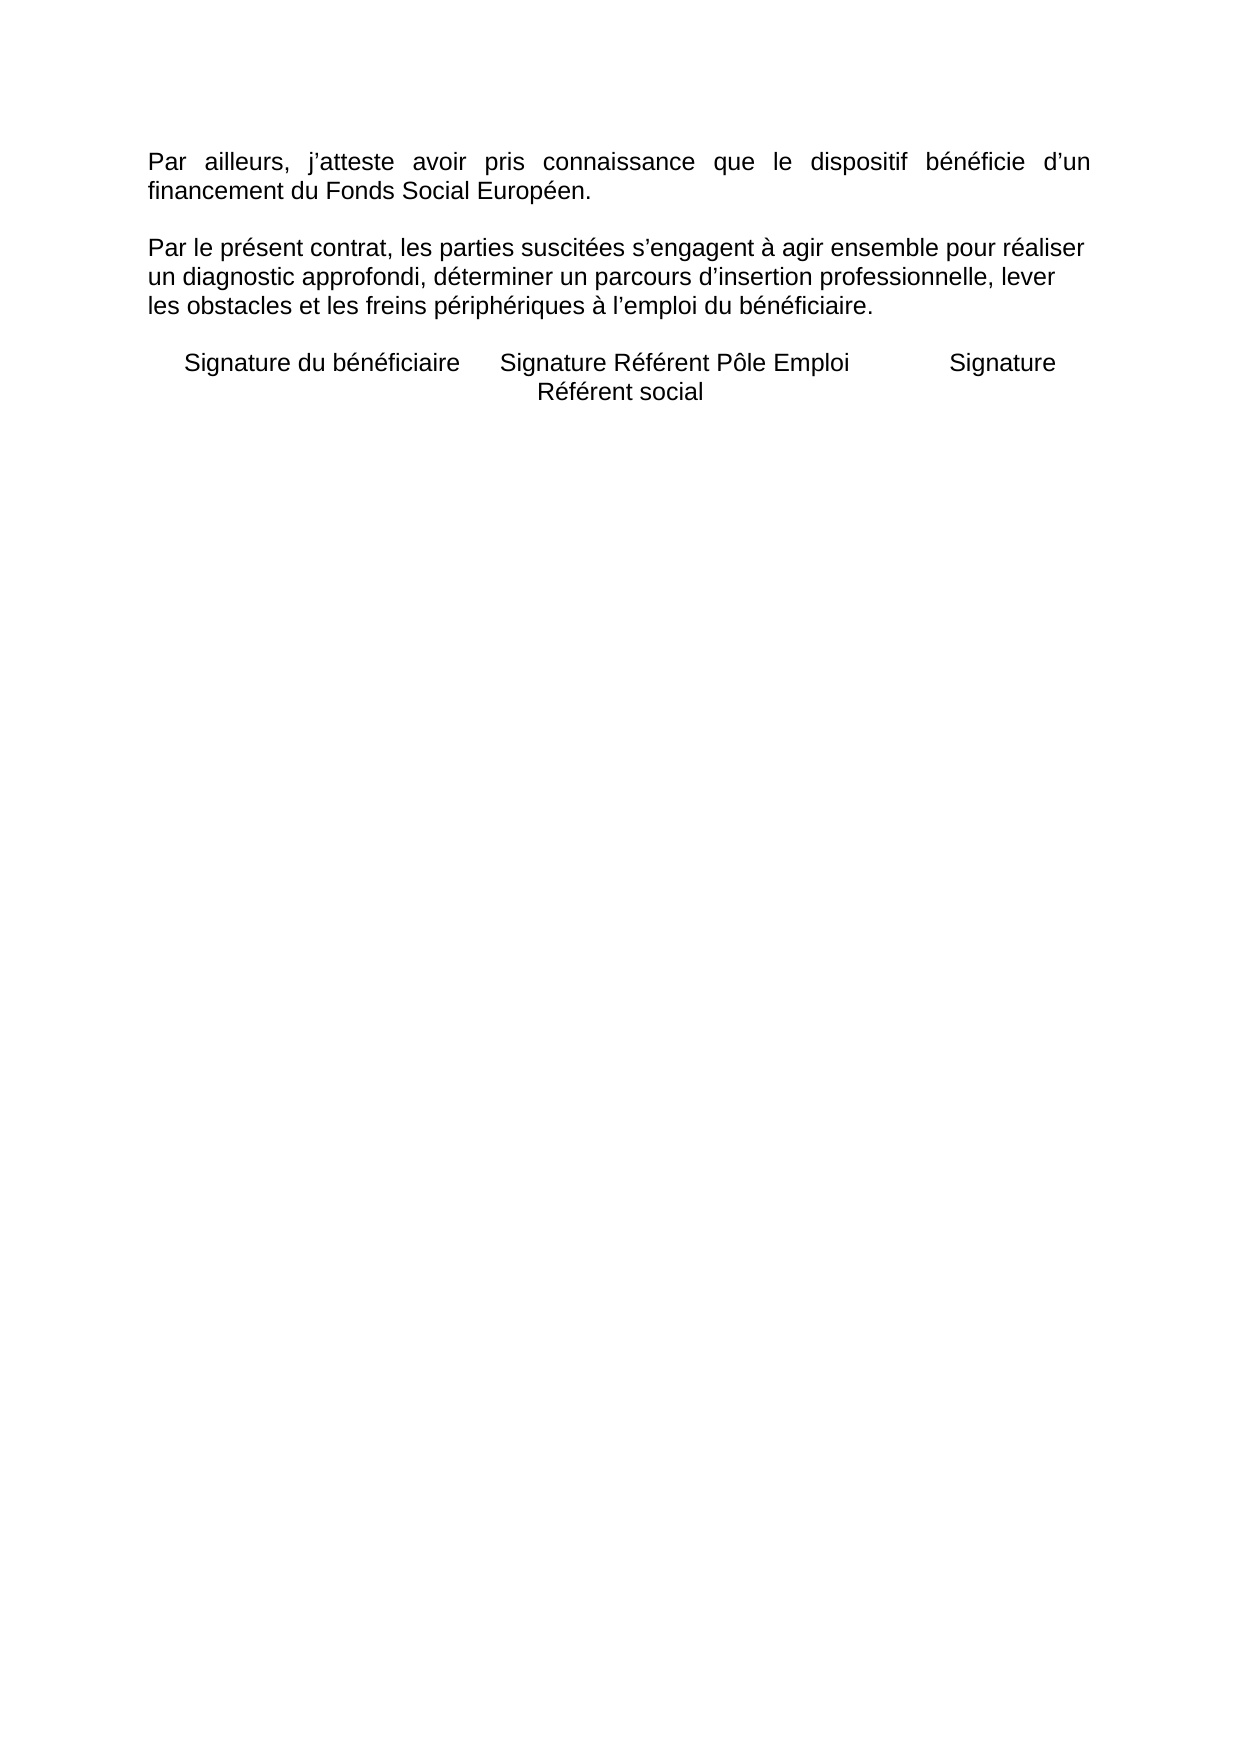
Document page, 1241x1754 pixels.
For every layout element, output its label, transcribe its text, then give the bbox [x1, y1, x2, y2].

text Par ailleurs, j’atteste avoir pris connaissance que le dispositif bénéficie d’un financement du Fonds Social Européen. [148, 147, 1092, 204]
text Par le présent contrat, les parties suscitées s’engagent à agir ensemble pour réaliser un diagnostic approfondi, déterminer un parcours d’insertion professionnelle, lever les obstacles et les freins périphériques à l’emploi du bénéficiaire. [148, 233, 1092, 319]
text Signature du bénéficiaire Signature Référent Pôle Emploi Signature Référent social [148, 348, 1092, 406]
